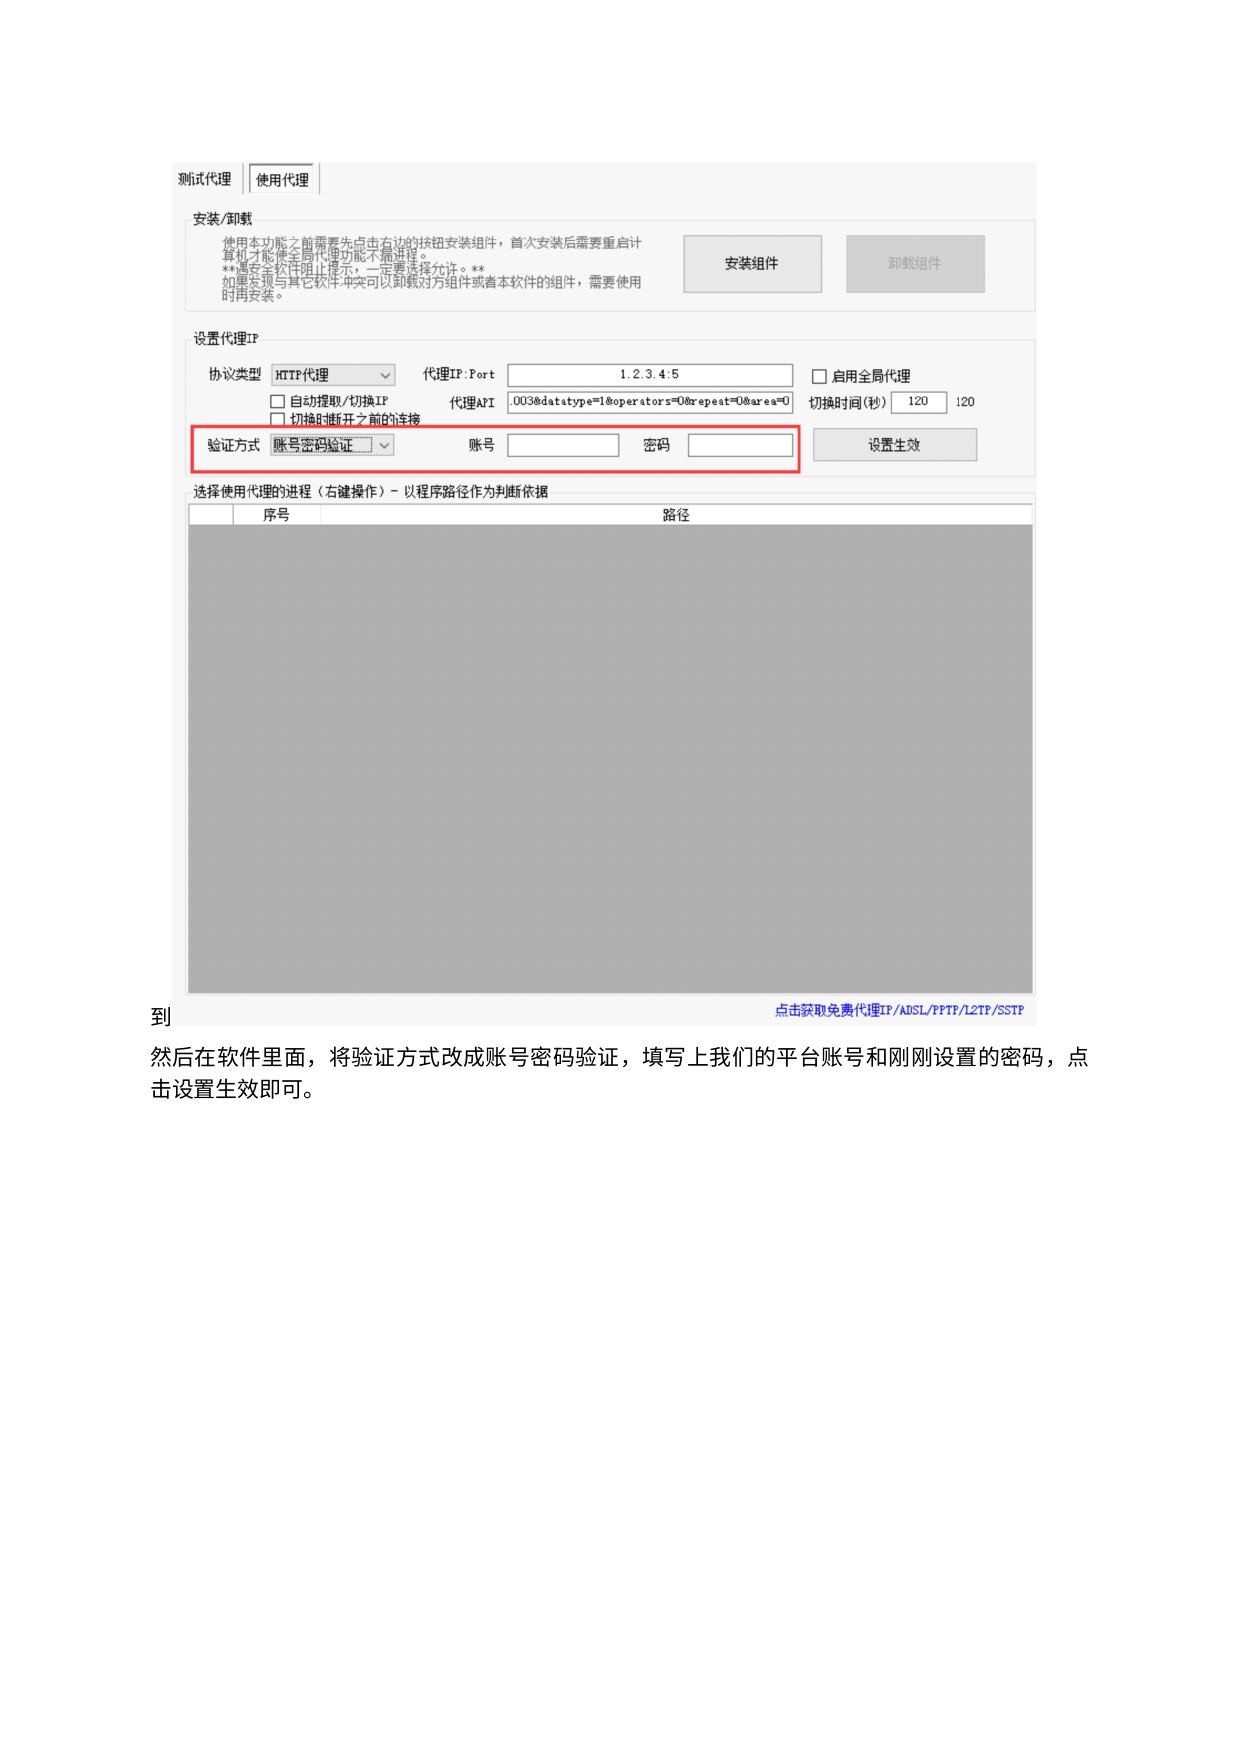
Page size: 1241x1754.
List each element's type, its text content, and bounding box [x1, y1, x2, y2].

text 然后在软件里面，将验证方式改成账号密码验证，填写上我们的平台账号和刚刚设置的密码，点击设置生效即可。 [150, 1039, 1090, 1104]
picture [171, 162, 1037, 1026]
